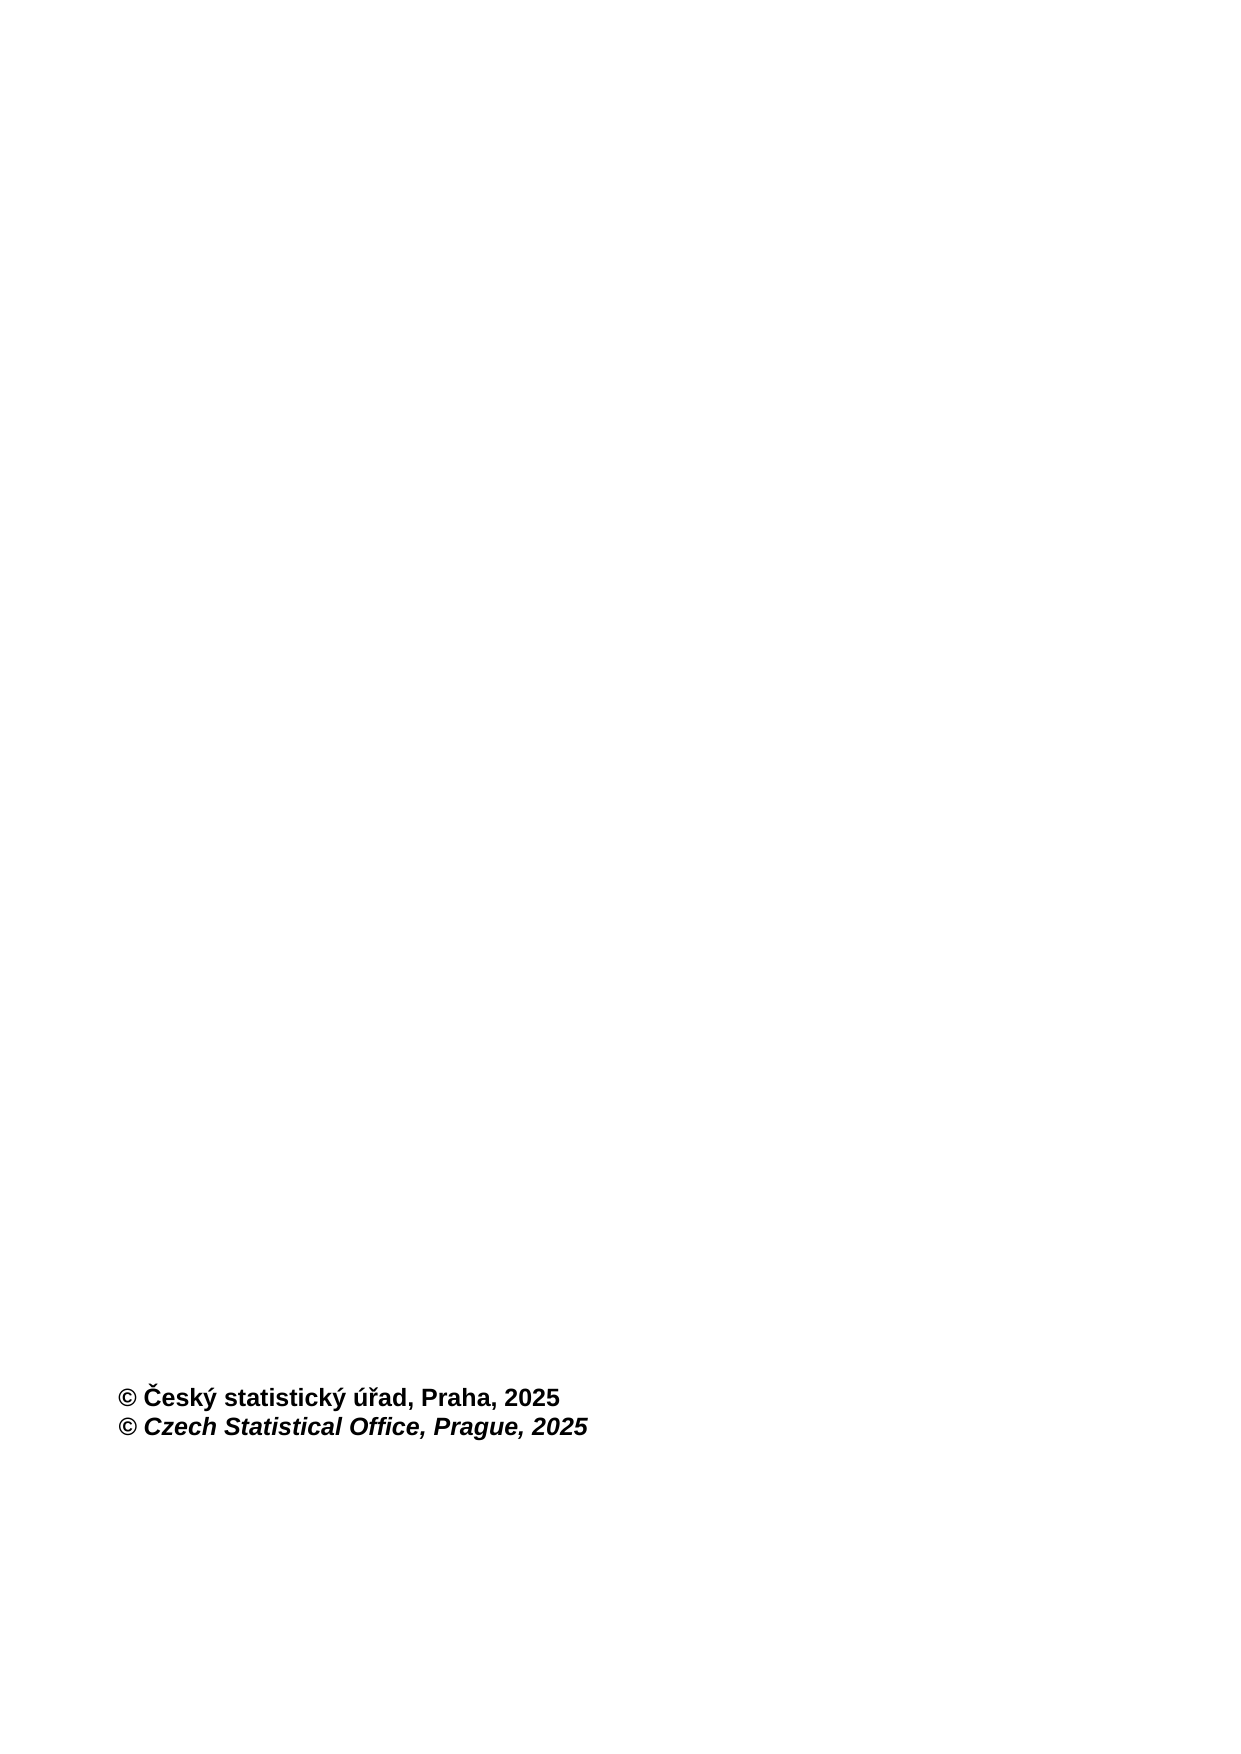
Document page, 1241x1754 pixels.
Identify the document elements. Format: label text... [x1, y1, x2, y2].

text © Czech Statistical Office, Prague, 2025 [118, 1412, 1122, 1441]
text © Český statistický úřad, Praha, 2025 [118, 1383, 1122, 1412]
